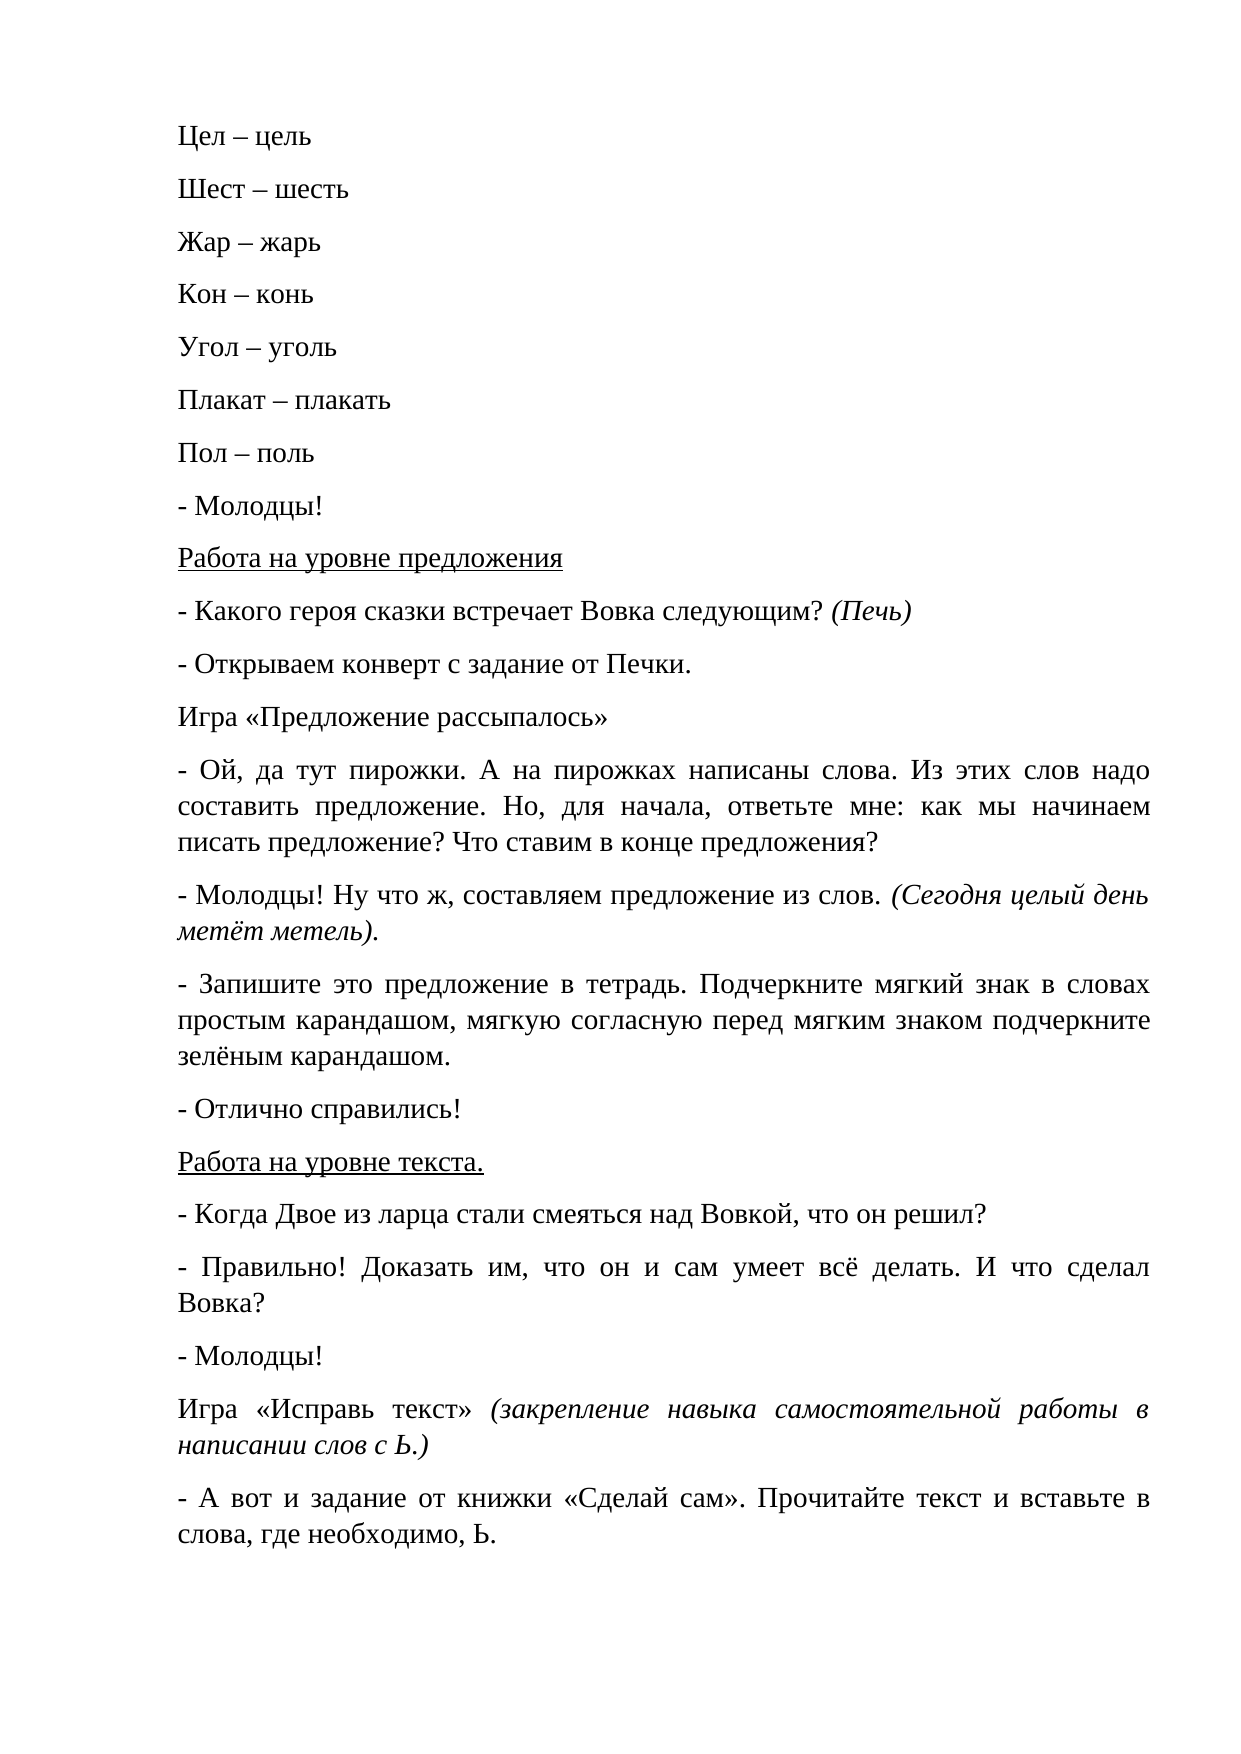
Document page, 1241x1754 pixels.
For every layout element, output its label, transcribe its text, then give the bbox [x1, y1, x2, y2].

text Цел – цель [177, 118, 1152, 152]
text - Запишите это предложение в тетрадь. Подчеркните мягкий знак в словах простым карандашом, мягкую согласную перед мягким знаком подчеркните зелёным карандашом. [177, 966, 1152, 1072]
text Угол – уголь [177, 329, 1152, 363]
text Плакат – плакать [177, 382, 1152, 416]
text - Молодцы! [177, 1338, 1152, 1372]
text - Ой, да тут пирожки. А на пирожках написаны слова. Из этих слов надо составить предложение. Но, для начала, ответьте мне: как мы начинаем писать предложение? Что ставим в конце предложения? [177, 752, 1152, 858]
text Пол – поль [177, 435, 1152, 468]
text - Какого героя сказки встречает Вовка следующим? (Печь) [177, 593, 1152, 627]
text Игра «Предложение рассыпалось» [177, 699, 1152, 733]
text - Молодцы! [177, 488, 1152, 521]
text Работа на уровне предложения [177, 541, 1152, 574]
text - Когда Двое из ларца стали смеяться над Вовкой, что он решил? [177, 1197, 1152, 1230]
text Игра «Исправь текст» (закрепление навыка самостоятельной работы в написании слов с Ь.) [177, 1391, 1152, 1461]
text - А вот и задание от книжки «Сделай сам». Прочитайте текст и вставьте в слова, где необходимо, Ь. [177, 1480, 1152, 1550]
text Работа на уровне текста. [177, 1144, 1152, 1177]
text - Открываем конверт с задание от Печки. [177, 646, 1152, 680]
text - Молодцы! Ну что ж, составляем предложение из слов. (Сегодня целый день метёт метель). [177, 877, 1152, 947]
text Кон – конь [177, 277, 1152, 310]
text - Отлично справились! [177, 1091, 1152, 1124]
text Шест – шесть [177, 171, 1152, 204]
text Жар – жарь [177, 224, 1152, 257]
text - Правильно! Доказать им, что он и сам умеет всё делать. И что сделал Вовка? [177, 1249, 1152, 1319]
